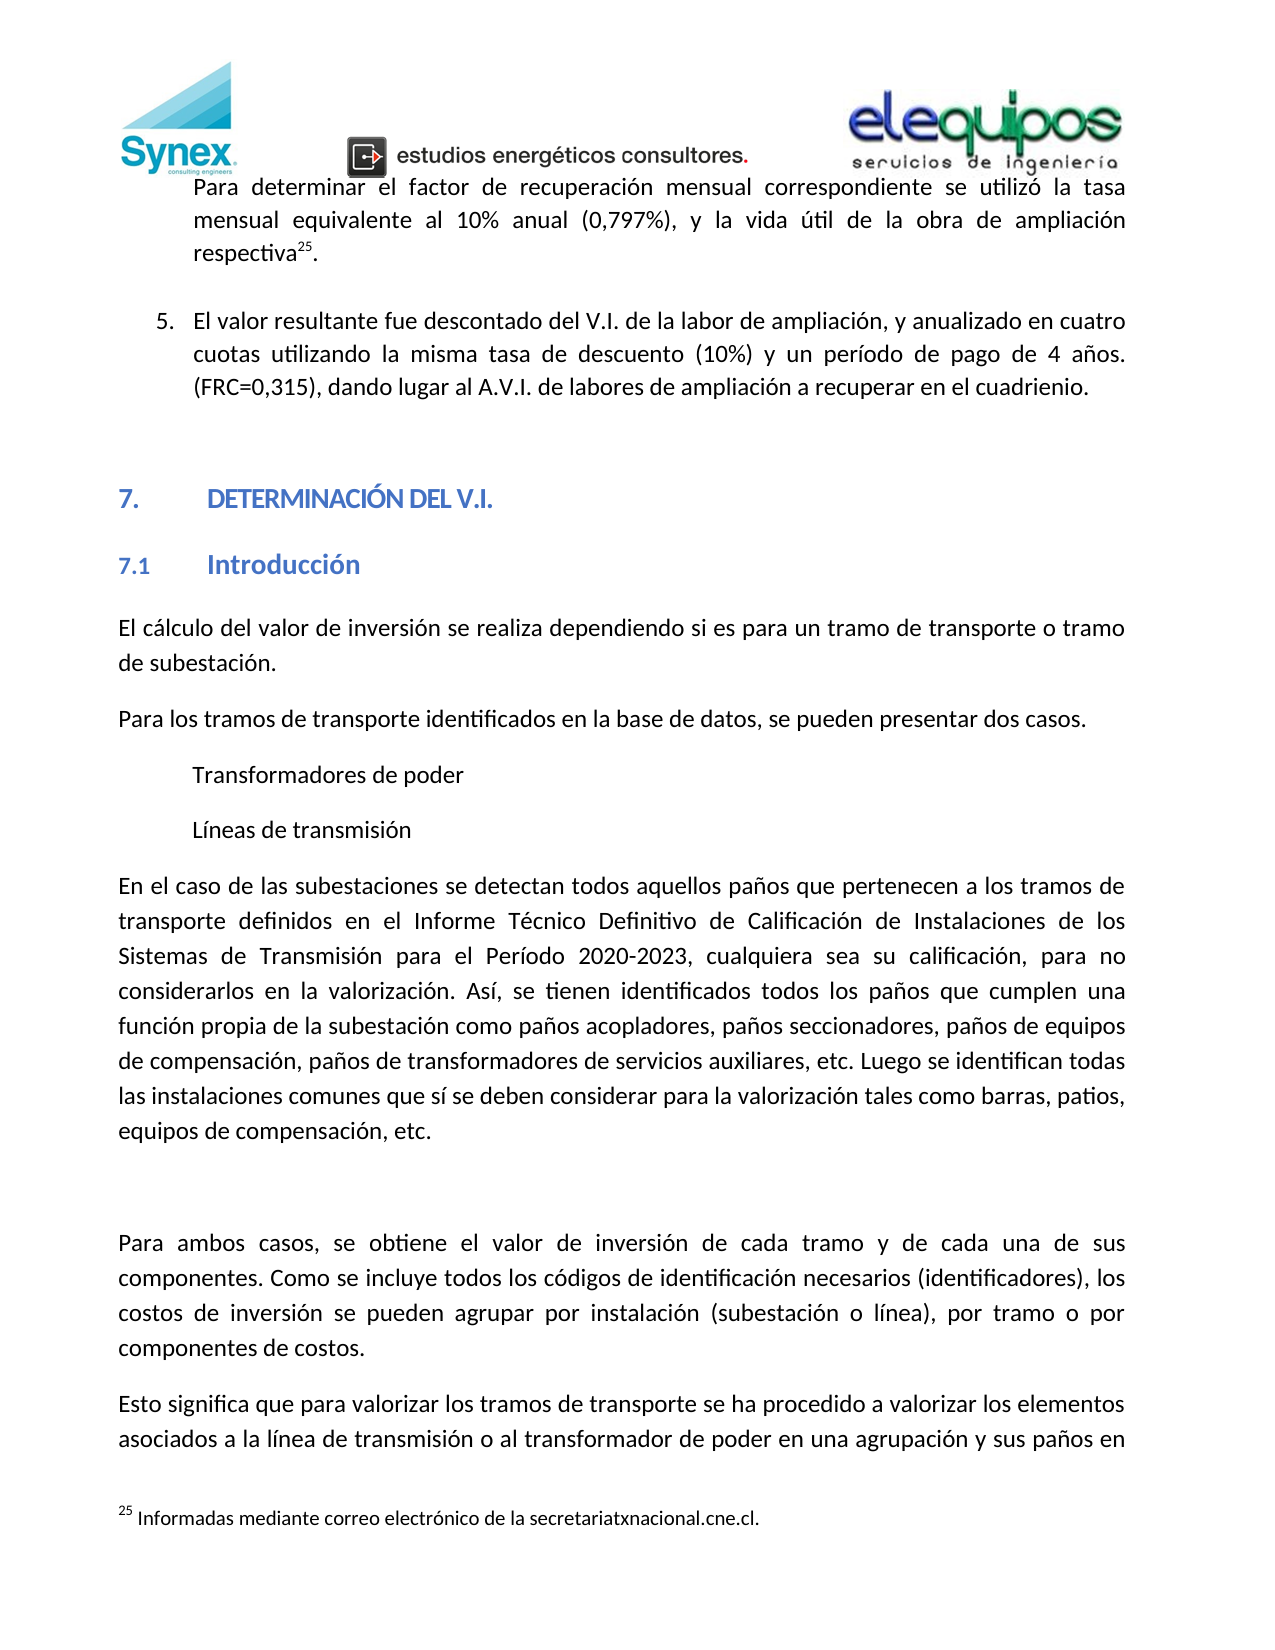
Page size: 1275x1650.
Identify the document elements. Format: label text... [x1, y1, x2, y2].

text Líneas de transmisión [118, 815, 1127, 845]
subtitle Introducción [118, 546, 1127, 582]
subtitle DETERMINACIÓN DEL V.I. [118, 480, 1127, 516]
text El cálculo del valor de inversión se realiza dependiendo si es para un tramo de transporte o tramo de subestación. [118, 612, 1127, 678]
text Para los tramos de transporte identificados en la base de datos, se pueden presentar dos casos. [118, 703, 1127, 733]
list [156, 171, 1127, 267]
text Transformadores de poder [118, 759, 1127, 789]
list El valor resultante fue descontado del V.I. de la labor de ampliación, y anualizado en cuatro cuotas utilizando la misma tasa de descuento (10%) y un período de pago de 4 años. (FRC=0,315), dando lugar al A.V.I. de labores de ampliación a recuperar en el cuadrienio. [156, 305, 1127, 401]
text En el caso de las subestaciones se detectan todos aquellos paños que pertenecen a los tramos de transporte definidos en el Informe Técnico Definitivo de Calificación de Instalaciones de los Sistemas de Transmisión para el Período 2020-2023, cualquiera sea su calificación, para no considerarlos en la valorización. Así, se tienen identificados todos los paños que cumplen una función propia de la subestación como paños acopladores, paños seccionadores, paños de equipos de compensación, paños de transformadores de servicios auxiliares, etc. Luego se identifican todas las instalaciones comunes que sí se deben considerar para la valorización tales como barras, patios, equipos de compensación, etc. [118, 871, 1127, 1146]
picture [120, 59, 1125, 178]
text Para ambos casos, se obtiene el valor de inversión de cada tramo y de cada una de sus componentes. Como se incluye todos los códigos de identificación necesarios (identificadores), los costos de inversión se pueden agrupar por instalación (subestación o línea), por tramo o por componentes de costos. [118, 1227, 1127, 1363]
